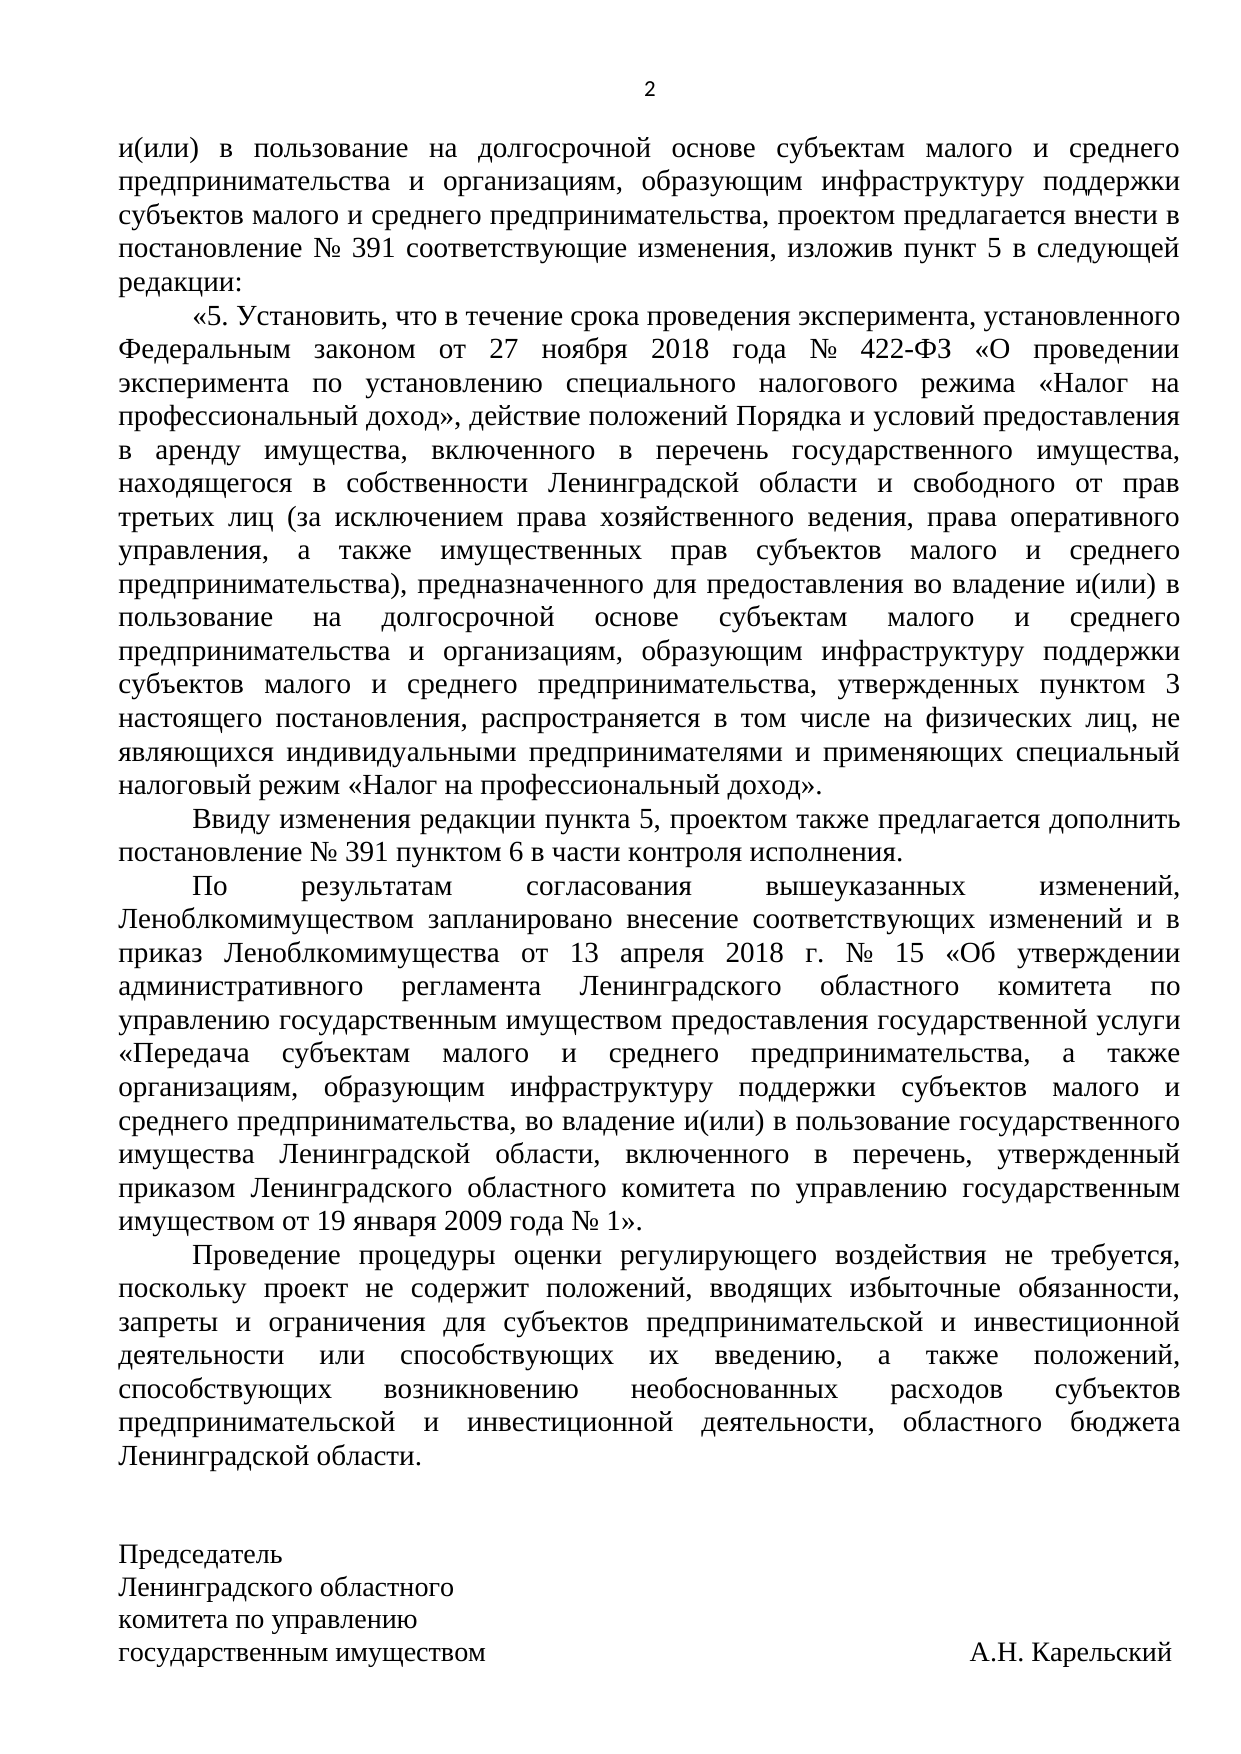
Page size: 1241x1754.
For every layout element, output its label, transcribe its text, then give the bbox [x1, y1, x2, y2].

text Ввиду изменения редакции пункта 5, проектом также предлагается дополнить постановление № 391 пунктом 6 в части контроля исполнения. [118, 801, 1181, 868]
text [118, 130, 1181, 298]
text комитета по управлению [118, 1602, 1181, 1635]
text Ленинградского областного [118, 1570, 1181, 1602]
text «5. Установить, что в течение срока проведения эксперимента, установленного Федеральным законом от 27 ноября 2018 года № 422-ФЗ «О проведении эксперимента по установлению специального налогового режима «Налог на профессиональный доход», действие положений Порядка и условий предоставления в аренду имущества, включенного в перечень государственного имущества, находящегося в собственности Ленинградской области и свободного от прав третьих лиц (за исключением права хозяйственного ведения, права оперативного управления, а также имущественных прав субъектов малого и среднего предпринимательства), предназначенного для предоставления во владение и(или) в пользование на долгосрочной основе субъектам малого и среднего предпринимательства и организациям, образующим инфраструктуру поддержки субъектов малого и среднего предпринимательства, утвержденных пунктом 3 настоящего постановления, распространяется в том числе на физических лиц, не являющихся индивидуальными предпринимателями и применяющих специальный налоговый режим «Налог на профессиональный доход». [118, 298, 1181, 801]
text Проведение процедуры оценки регулирующего воздействия не требуется, поскольку проект не содержит положений, вводящих избыточные обязанности, запреты и ограничения для субъектов предпринимательской и инвестиционной деятельности или способствующих их введению, а также положений, способствующих возникновению необоснованных расходов субъектов предпринимательской и инвестиционной деятельности, областного бюджета Ленинградской области. [118, 1237, 1181, 1472]
text государственным имуществом А.Н. Карельский [118, 1635, 1181, 1667]
text Председатель [118, 1537, 1181, 1570]
text По результатам согласования вышеуказанных изменений, Леноблкомимуществом запланировано внесение соответствующих изменений и в приказ Леноблкомимущества от 13 апреля 2018 г. № 15 «Об утверждении административного регламента Ленинградского областного комитета по управлению государственным имуществом предоставления государственной услуги «Передача субъектам малого и среднего предпринимательства, а также организациям, образующим инфраструктуру поддержки субъектов малого и среднего предпринимательства, во владение и(или) в пользование государственного имущества Ленинградской области, включенного в перечень, утвержденный приказом Ленинградского областного комитета по управлению государственным имуществом от 19 января 2009 года № 1». [118, 868, 1181, 1237]
